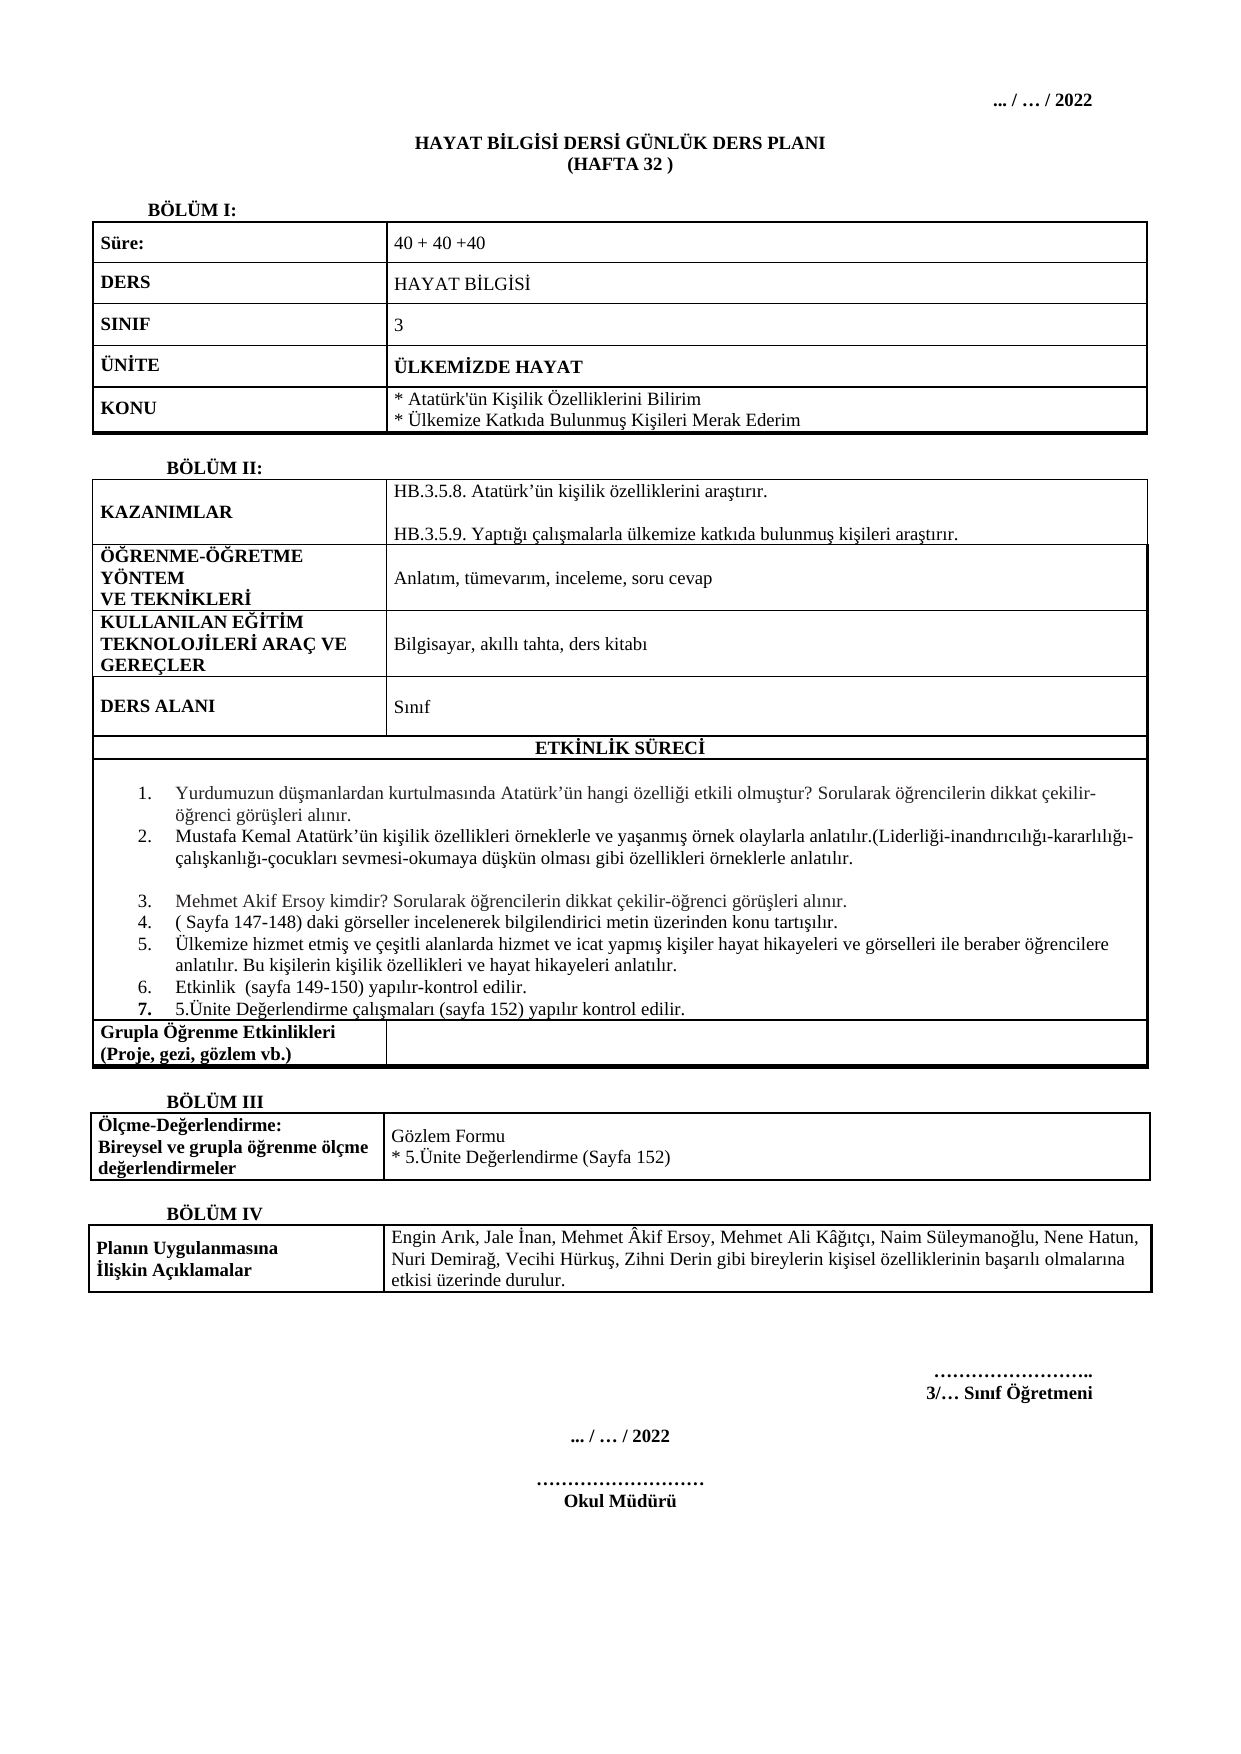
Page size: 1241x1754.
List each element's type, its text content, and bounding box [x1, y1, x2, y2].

table_cell KONU [94, 388, 386, 431]
table_cell Grupla Öğrenme Etkinlikleri (Proje, gezi, gözlem vb.) [94, 1021, 386, 1064]
table_cell 3 [388, 304, 1146, 344]
table_cell Bilgisayar, akıllı tahta, ders kitabı [387, 611, 1146, 676]
table_cell SINIF [94, 304, 386, 344]
text BÖLÜM I: [148, 199, 1092, 221]
text 3/… Sınıf Öğretmeni [148, 1382, 1092, 1403]
text Okul Müdürü [148, 1489, 1092, 1511]
text (HAFTA 32 ) [148, 153, 1092, 175]
table_header Gözlem Formu * 5.Ünite Değerlendirme (Sayfa 152) [385, 1114, 1149, 1179]
text ... / … / 2022 [148, 89, 1092, 110]
table_header Ölçme-Değerlendirme: Bireysel ve grupla öğrenme ölçme değerlendirmeler [92, 1114, 383, 1179]
table_header HB.3.5.8. Atatürk’ün kişilik özelliklerini araştırır. HB.3.5.9. Yaptığı çalışmalarla ülkemize katkıda bulunmuş kişileri araştırır. [387, 480, 1147, 544]
table_cell Yurdumuzun düşmanlardan kurtulmasında Atatürk’ün hangi özelliği etkili olmuştur? Sorularak öğrencilerin dikkat çekilir-öğrenci görüşleri alınır. Mustafa Kemal Atatürk’ün kişilik özellikleri örneklerle ve yaşanmış örnek olaylarla anlatılır.(Liderliği-inandırıcılığı-kararlılığı-çalışkanlığı-çocukları sevmesi-okumaya düşkün olması gibi özellikleri örneklerle anlatılır. Mehmet Akif Ersoy kimdir? Sorularak öğrencilerin dikkat çekilir-öğrenci görüşleri alınır. ( Sayfa 147-148) daki görseller incelenerek bilgilendirici metin üzerinden konu tartışılır. Ülkemize hizmet etmiş ve çeşitli alanlarda hizmet ve icat yapmış kişiler hayat hikayeleri ve görselleri ile beraber öğrencilere anlatılır. Bu kişilerin kişilik özellikleri ve hayat hikayeleri anlatılır. Etkinlik (sayfa 149-150) yapılır-kontrol edilir. 5.Ünite Değerlendirme çalışmaları (sayfa 152) yapılır kontrol edilir. [94, 760, 1146, 1019]
table_cell ÜLKEMİZDE HAYAT [388, 346, 1146, 386]
table_cell ETKİNLİK SÜRECİ [94, 737, 1146, 758]
text ……………………… [148, 1468, 1092, 1489]
table_cell ÜNİTE [94, 346, 386, 386]
table_header Engin Arık, Jale İnan, Mehmet Âkif Ersoy, Mehmet Ali Kâğıtçı, Naim Süleymanoğlu, Nene Hatun, Nuri Demirağ, Vecihi Hürkuş, Zihni Derin gibi bireylerin kişisel özelliklerinin başarılı olmalarına etkisi üzerinde durulur. [385, 1226, 1150, 1291]
table_cell Sınıf [387, 677, 1146, 735]
table_cell HAYAT BİLGİSİ [388, 263, 1146, 303]
text HAYAT BİLGİSİ DERSİ GÜNLÜK DERS PLANI [148, 132, 1092, 153]
table_header 40 + 40 +40 [388, 223, 1146, 262]
table_cell DERS ALANI [94, 677, 386, 735]
table_cell [387, 1021, 1146, 1064]
table_cell ÖĞRENME-ÖĞRETME YÖNTEM VE TEKNİKLERİ [93, 545, 386, 610]
text BÖLÜM II: [148, 457, 1092, 478]
table_header Süre: [94, 223, 386, 262]
subtitle BÖLÜM IV [148, 1202, 1092, 1224]
table_cell * Atatürk'ün Kişilik Özelliklerini Bilirim * Ülkemize Katkıda Bulunmuş Kişileri Merak Ederim [388, 388, 1146, 431]
table_header KAZANIMLAR [93, 480, 386, 544]
table_cell DERS [94, 263, 386, 303]
text …………………….. [148, 1360, 1092, 1382]
table_cell Anlatım, tümevarım, inceleme, soru cevap [387, 545, 1146, 610]
table_cell KULLANILAN EĞİTİM TEKNOLOJİLERİ ARAÇ VE GEREÇLER [93, 611, 386, 676]
subtitle BÖLÜM III [148, 1091, 1092, 1112]
table_header Planın Uygulanmasına İlişkin Açıklamalar [90, 1226, 383, 1291]
text ... / … / 2022 [148, 1425, 1092, 1446]
